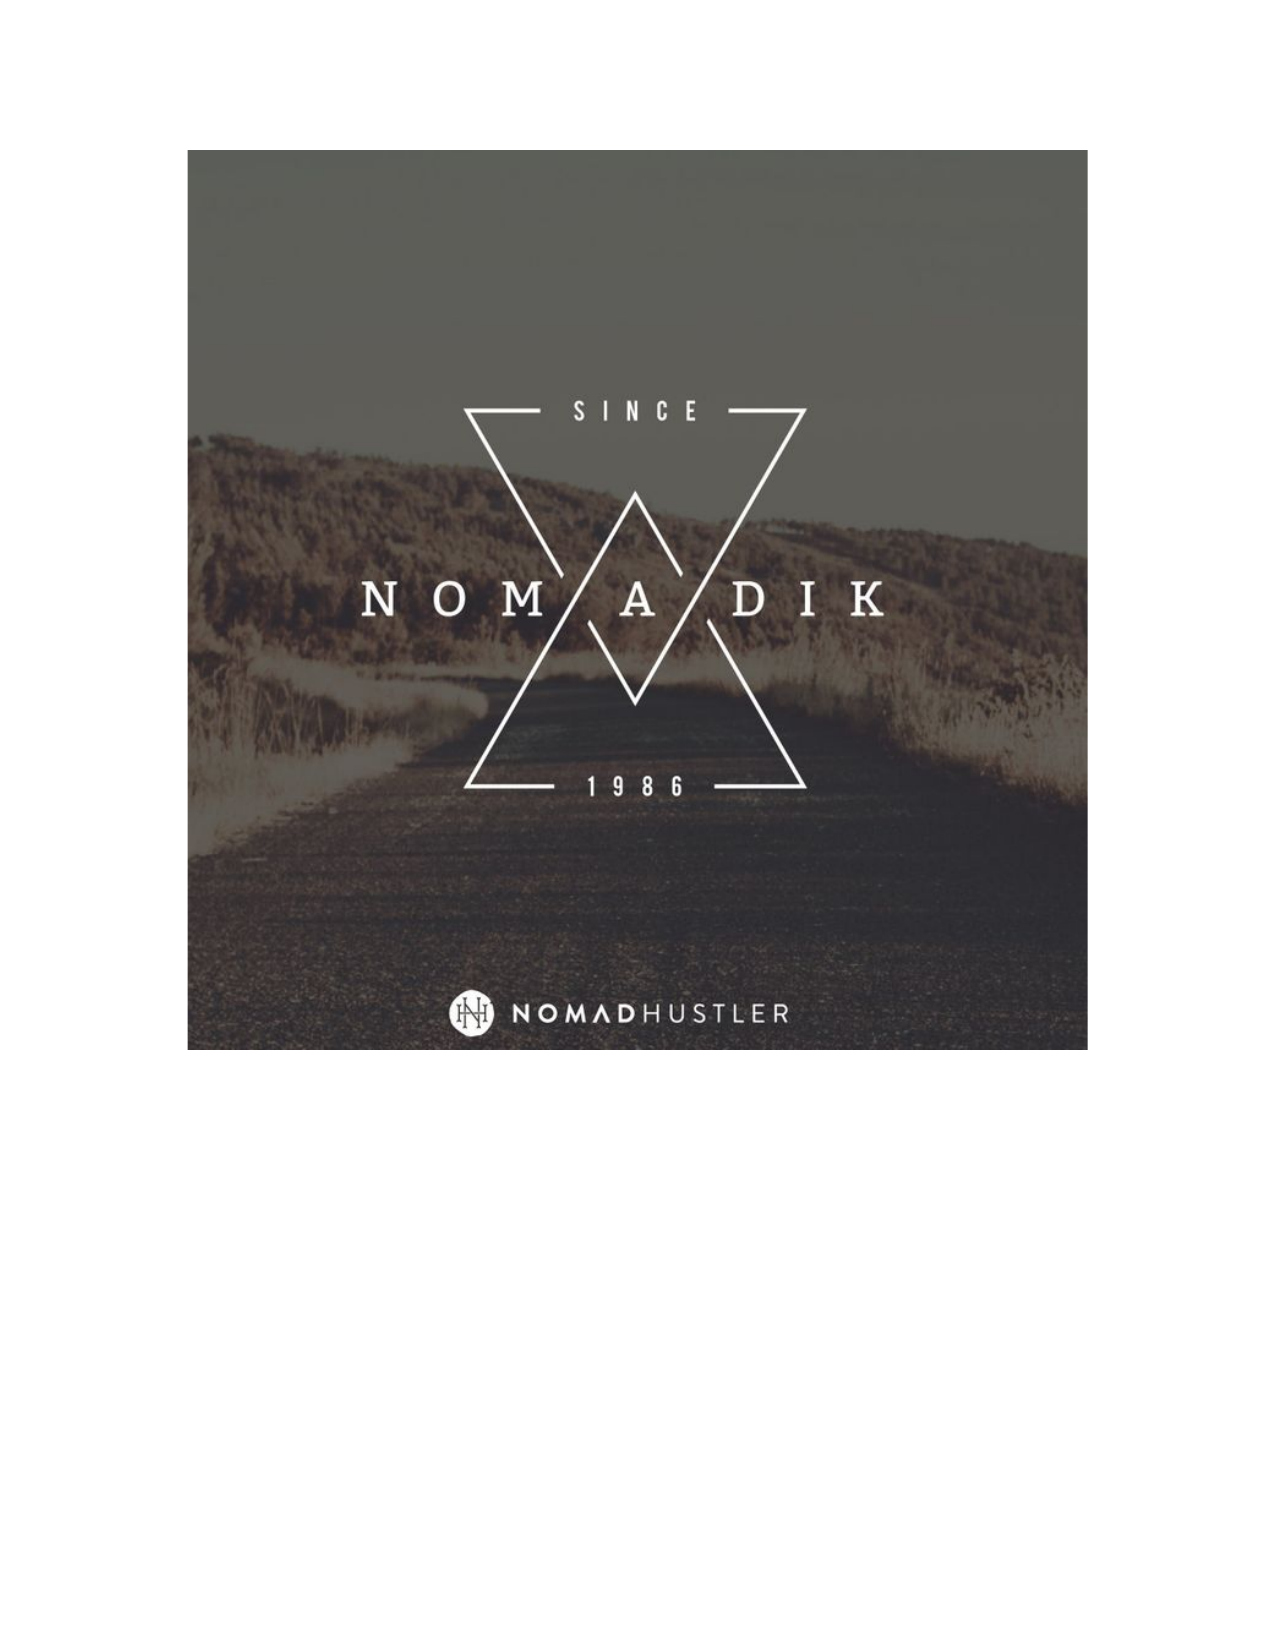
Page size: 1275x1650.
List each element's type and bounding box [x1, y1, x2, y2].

picture [187, 150, 1088, 1050]
